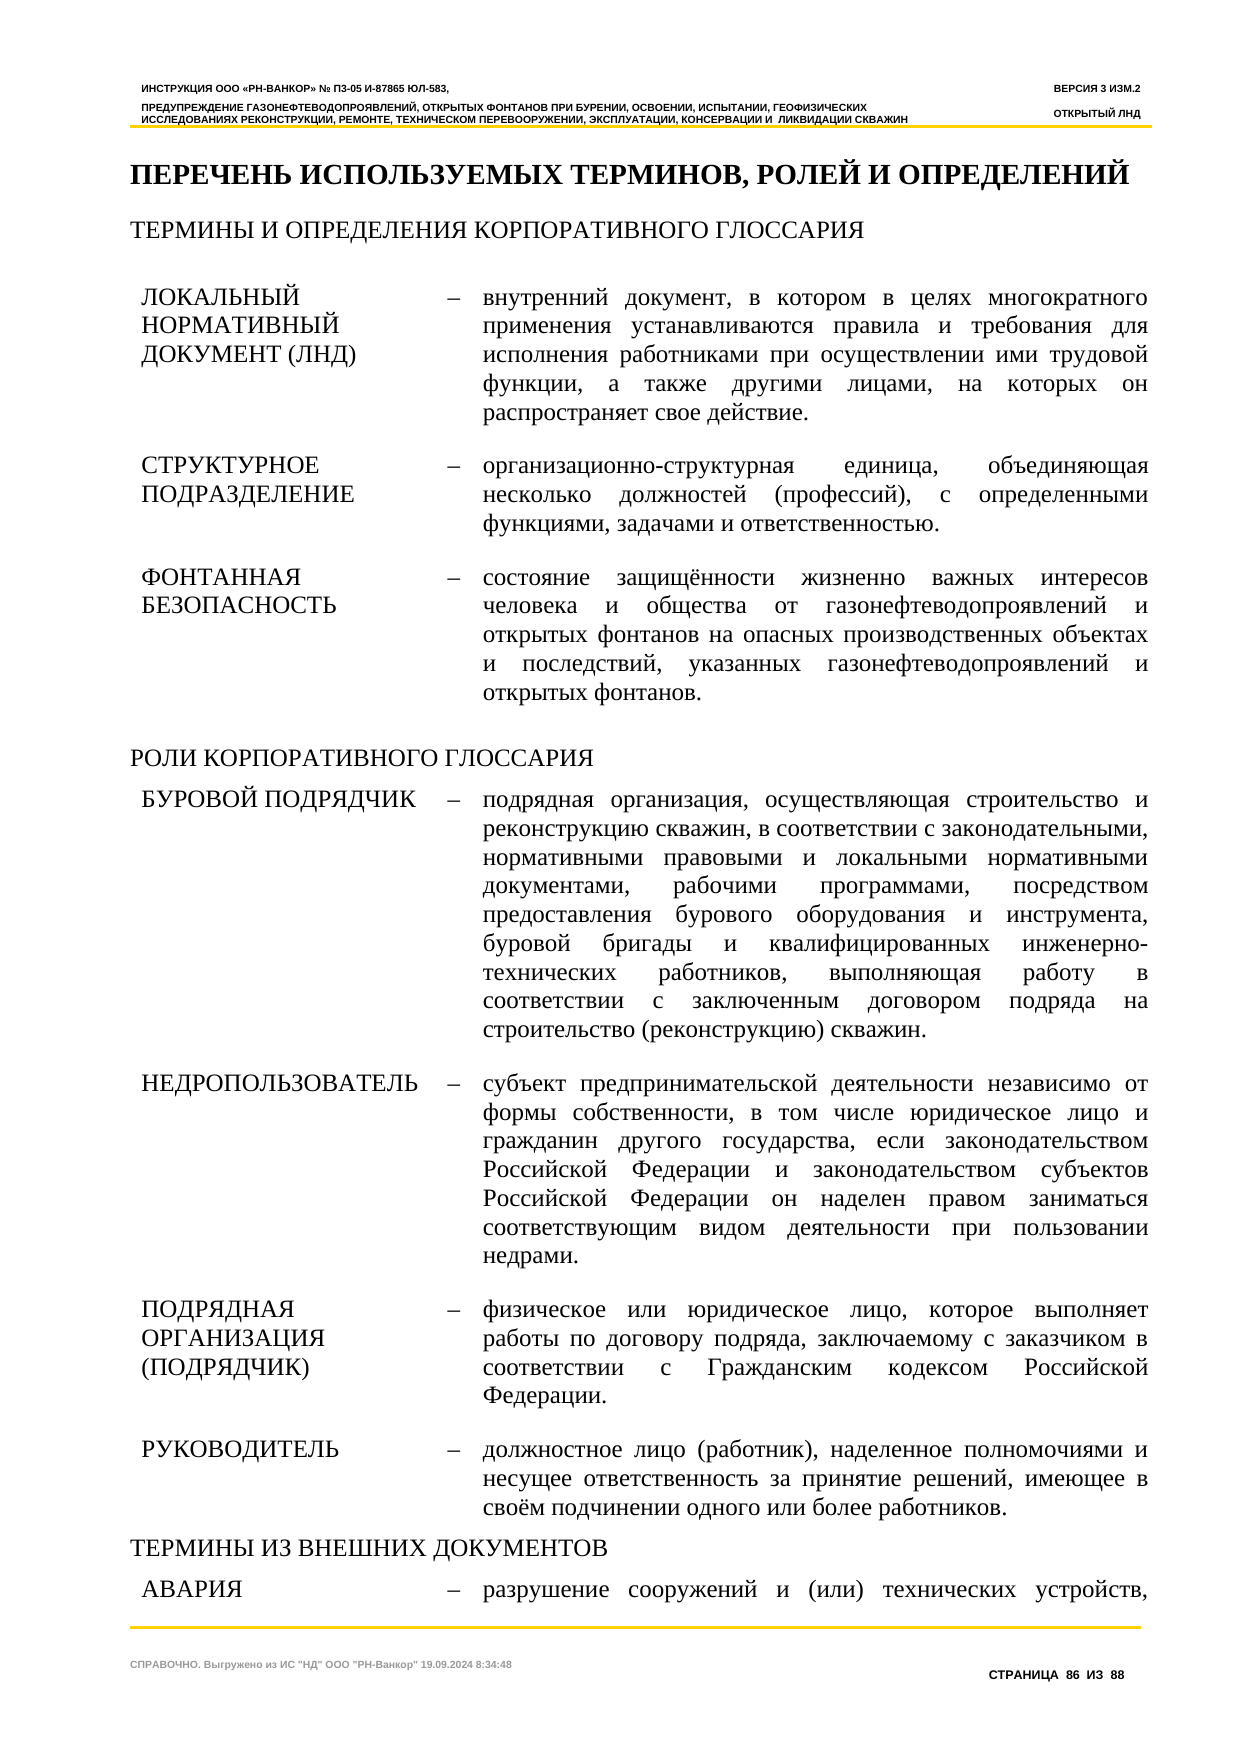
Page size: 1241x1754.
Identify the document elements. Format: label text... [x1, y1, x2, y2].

table_header ЛОКАЛЬНЫЙ НОРМАТИВНЫЙ ДОКУМЕНТ (ЛНД) [130, 269, 436, 438]
table_cell – [436, 549, 471, 718]
table_cell СТРУКТУРНОЕ ПОДРАЗДЕЛЕНИЕ [130, 438, 436, 549]
table_header АВАРИЯ [130, 1562, 436, 1616]
table_cell – [436, 438, 471, 549]
table_cell ФОНТАННАЯ БЕЗОПАСНОСТЬ [130, 549, 436, 718]
table_cell РУКОВОДИТЕЛЬ [130, 1422, 436, 1533]
table_cell – [436, 1422, 471, 1533]
table_header внутренний документ, в котором в целях многократного применения устанавливаются правила и требования для исполнения работниками при осуществлении ими трудовой функции, а также другими лицами, на которых он распространяет свое действие. [471, 269, 1160, 438]
table_cell субъект предпринимательской деятельности независимо от формы собственности, в том числе юридическое лицо и гражданин другого государства, если законодательством Российской Федерации и законодательством субъектов Российской Федерации он наделен правом заниматься соответствующим видом деятельности при пользовании недрами. [471, 1056, 1160, 1282]
table_header – [436, 269, 471, 438]
table_header БУРОВОЙ ПОДРЯДЧИК [130, 772, 436, 1056]
table_cell должностное лицо (работник), наделенное полномочиями и несущее ответственность за принятие решений, имеющее в своём подчинении одного или более работников. [471, 1422, 1160, 1533]
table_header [471, 1562, 1160, 1616]
table_cell НЕДРОПОЛЬЗОВАТЕЛЬ [130, 1056, 436, 1282]
text ТЕРМИНЫ И ОПРЕДЕЛЕНИЯ КОРПОРАТИВНОГО ГЛОССАРИЯ [130, 216, 1152, 244]
table_header – [436, 772, 471, 1056]
table_header – [436, 1562, 471, 1616]
text ТЕРМИНЫ ИЗ ВНЕШНИХ ДОКУМЕНТОВ [130, 1533, 1152, 1562]
table_cell – [436, 1282, 471, 1422]
table_cell состояние защищённости жизненно важных интересов человека и общества от газонефтеводопроявлений и открытых фонтанов на опасных производственных объектах и последствий, указанных газонефтеводопроявлений и открытых фонтанов. [471, 549, 1160, 718]
table_cell организационно-структурная единица, объединяющая несколько должностей (профессий), с определенными функциями, задачами и ответственностью. [471, 438, 1160, 549]
text РОЛИ КОРПОРАТИВНОГО ГЛОССАРИЯ [130, 743, 1152, 772]
table_cell физическое или юридическое лицо, которое выполняет работы по договору подряда, заключаемому с заказчиком в соответствии с Гражданским кодексом Российской Федерации. [471, 1282, 1160, 1422]
table_cell – [436, 1056, 471, 1282]
table_cell ПОДРЯДНАЯ ОРГАНИЗАЦИЯ (ПОДРЯДЧИК) [130, 1282, 436, 1422]
table_header подрядная организация, осуществляющая строительство и реконструкцию скважин, в соответствии с законодательными, нормативными правовыми и локальными нормативными документами, рабочими программами, посредством предоставления бурового оборудования и инструмента, буровой бригады и квалифицированных инженерно-технических работников, выполняющая работу в соответствии с заключенным договором подряда на строительство (реконструкцию) скважин. [471, 772, 1160, 1056]
text ПЕРЕЧЕНЬ ИСПОЛЬЗУЕМЫХ ТЕРМИНОВ, РОЛЕЙ И ОПРЕДЕЛЕНИЙ [130, 157, 1152, 191]
